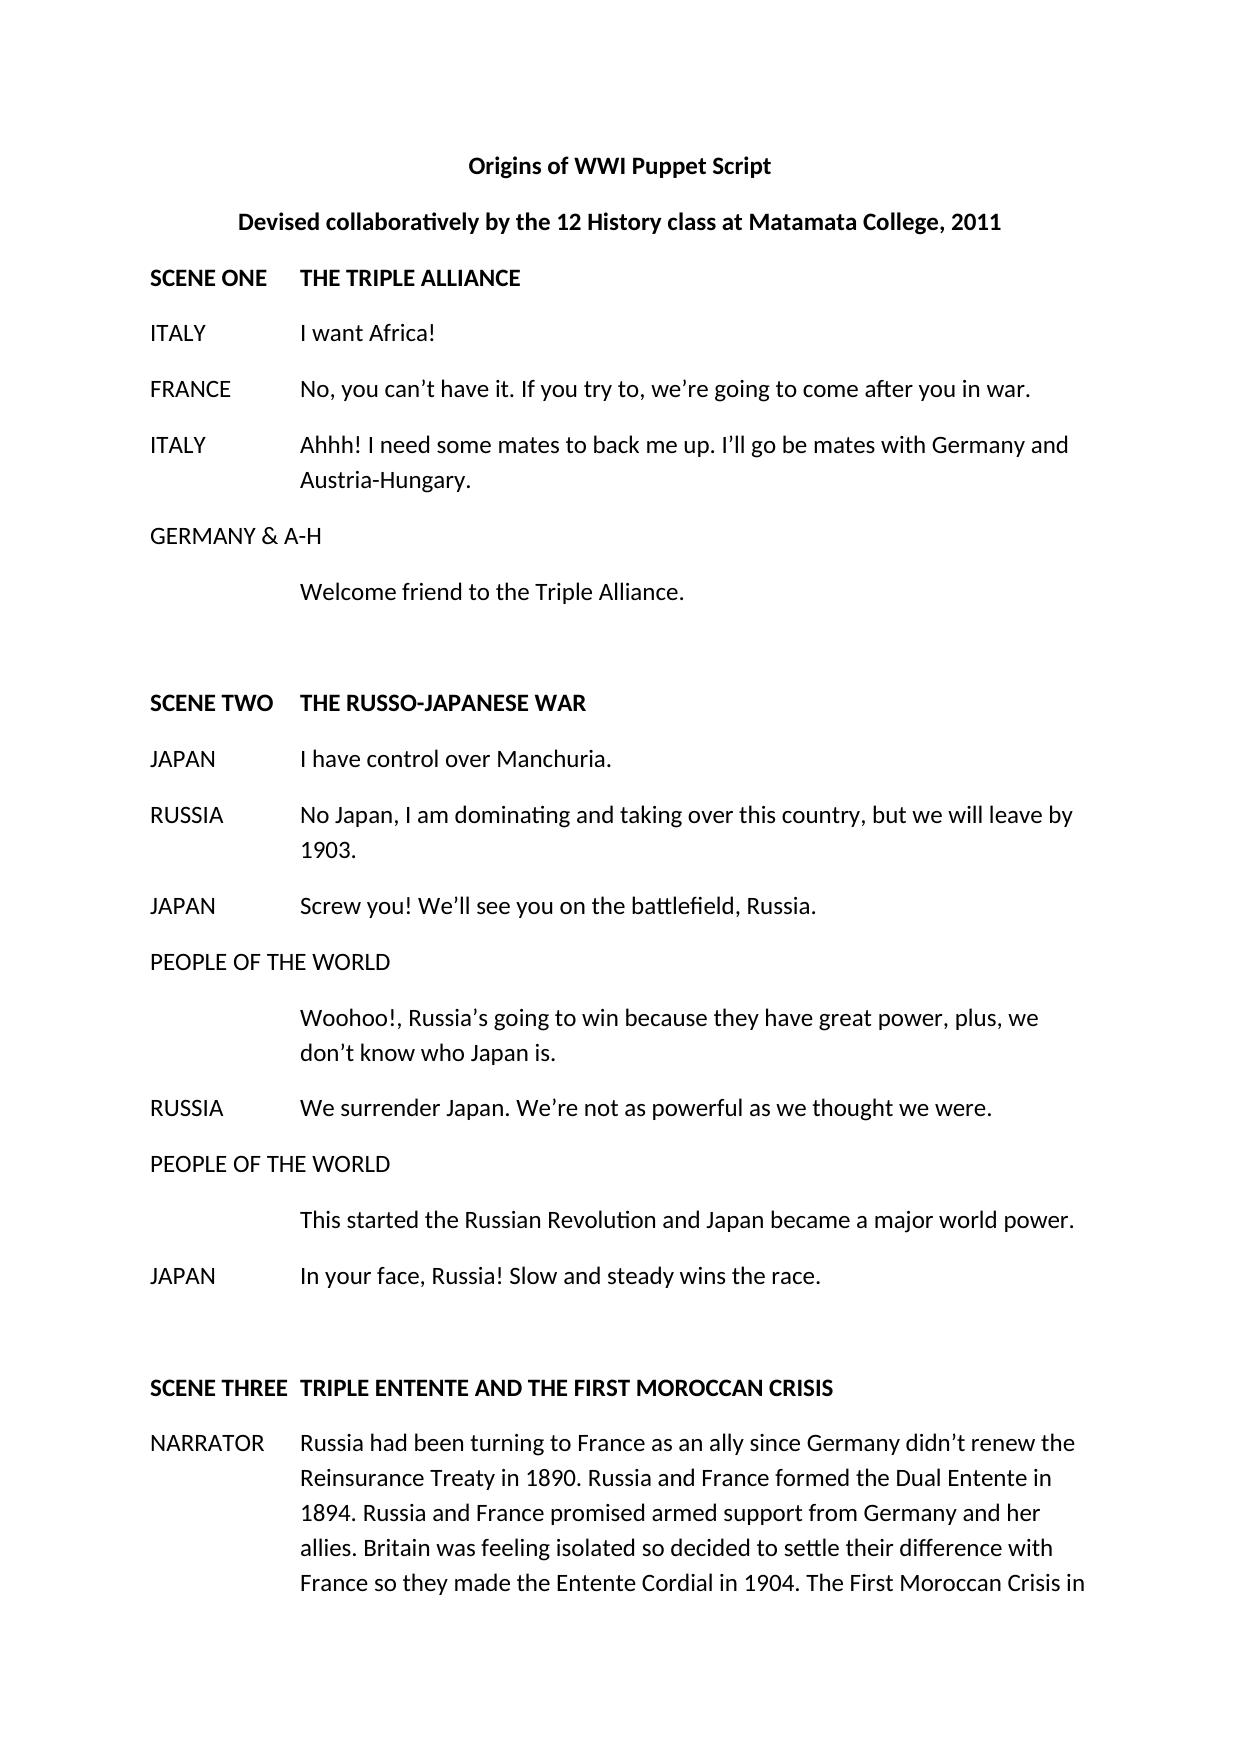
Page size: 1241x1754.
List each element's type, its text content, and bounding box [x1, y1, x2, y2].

text JAPAN In your face, Russia! Slow and steady wins the race. [150, 1260, 1090, 1291]
text SCENE THREE TRIPLE ENTENTE AND THE FIRST MOROCCAN CRISIS [150, 1372, 1090, 1402]
text PEOPLE OF THE WORLD [150, 946, 1090, 976]
text JAPAN Screw you! We’ll see you on the battlefield, Russia. [150, 890, 1090, 921]
text SCENE TWO THE RUSSO-JAPANESE WAR [150, 687, 1090, 718]
text JAPAN I have control over Manchuria. [150, 743, 1090, 774]
text Woohoo!, Russia’s going to win because they have great power, plus, we don’t know who Japan is. [150, 1002, 1090, 1067]
text GERMANY & A-H [150, 520, 1090, 551]
text This started the Russian Revolution and Japan became a major world power. [150, 1204, 1090, 1235]
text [150, 1427, 1090, 1598]
text PEOPLE OF THE WORLD [150, 1148, 1090, 1179]
text RUSSIA We surrender Japan. We’re not as powerful as we thought we were. [150, 1092, 1090, 1123]
text Origins of WWI Puppet Script [150, 150, 1090, 181]
text SCENE ONE THE TRIPLE ALLIANCE [150, 262, 1090, 292]
text Devised collaboratively by the 12 History class at Matamata College, 2011 [150, 206, 1090, 236]
text FRANCE No, you can’t have it. If you try to, we’re going to come after you in war. [150, 373, 1090, 404]
text Welcome friend to the Triple Alliance. [150, 576, 1090, 606]
text ITALY Ahhh! I need some mates to back me up. I’ll go be mates with Germany and Austria-Hungary. [150, 429, 1090, 495]
text ITALY I want Africa! [150, 317, 1090, 348]
text RUSSIA No Japan, I am dominating and taking over this country, but we will leave by 1903. [150, 799, 1090, 865]
